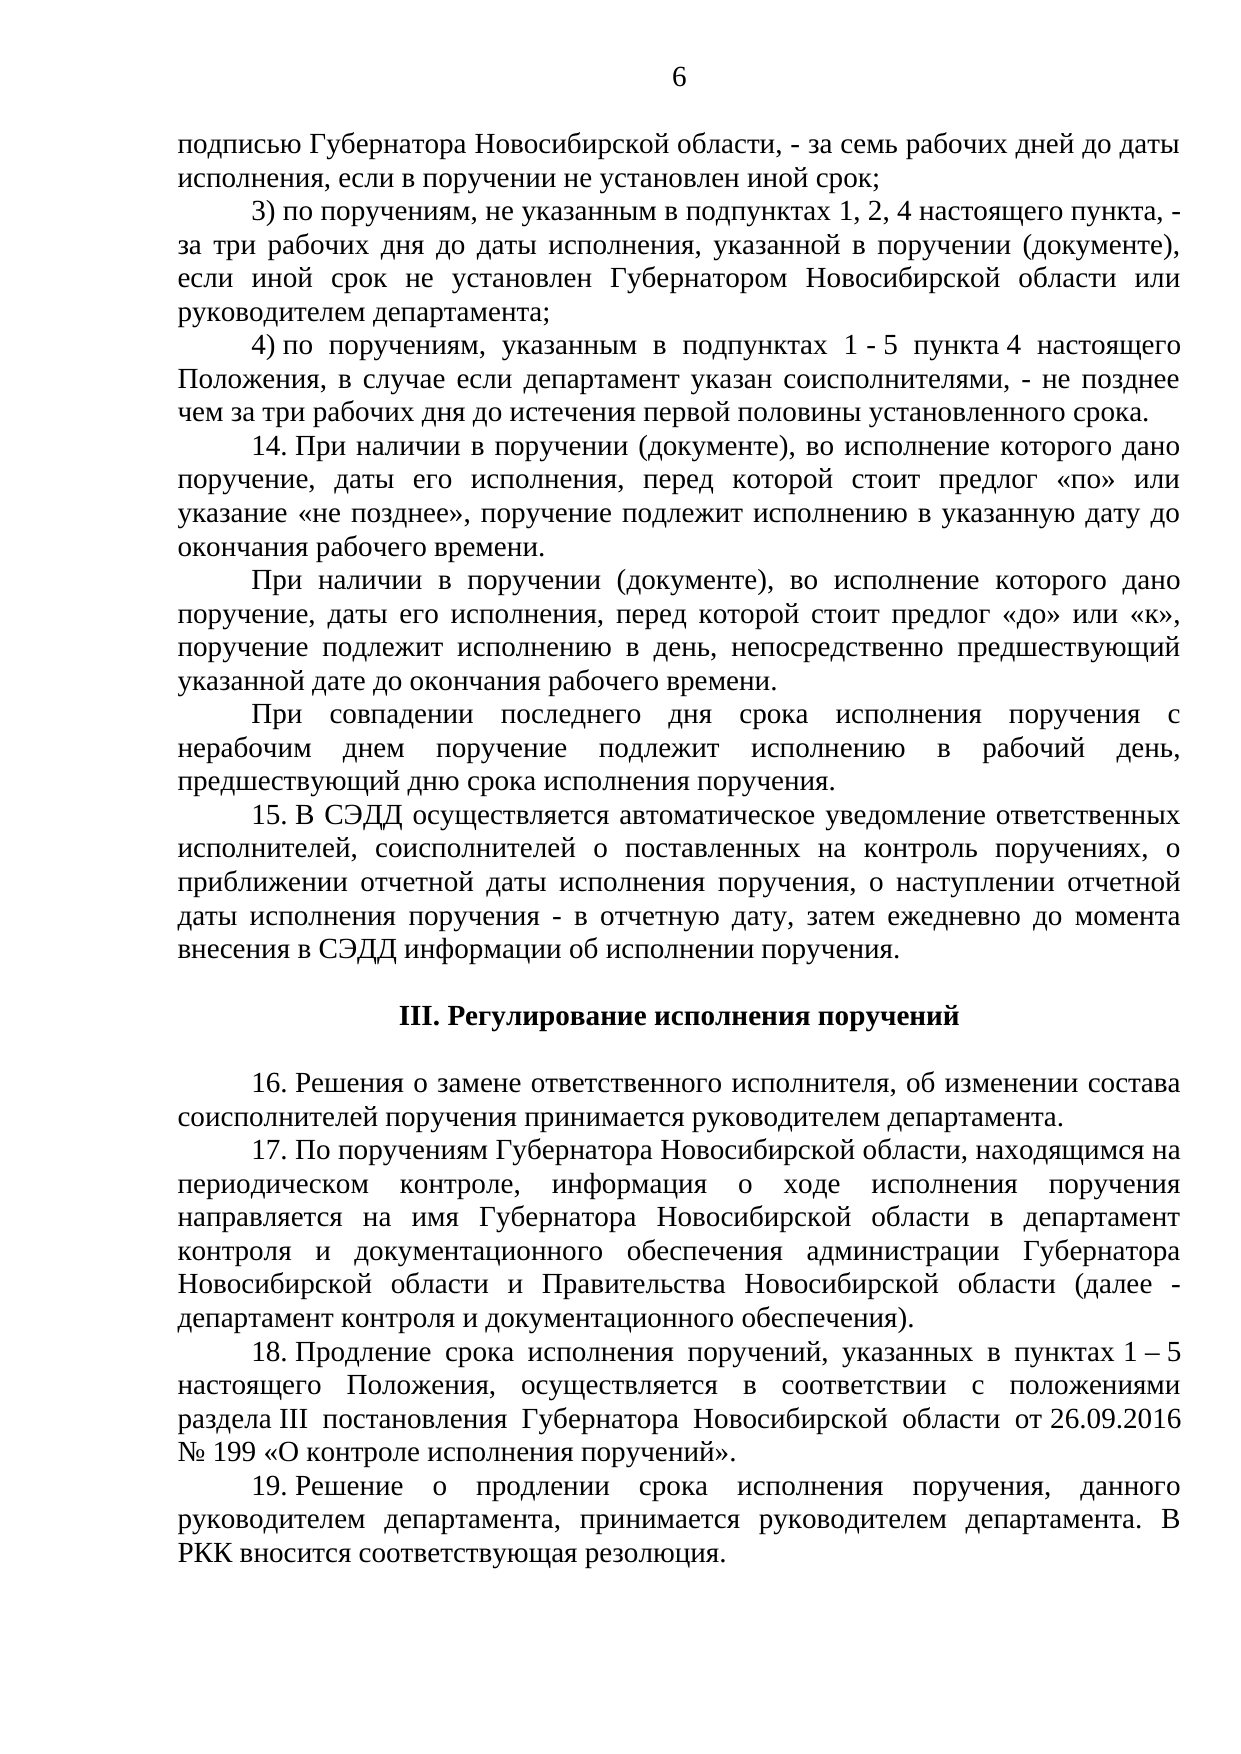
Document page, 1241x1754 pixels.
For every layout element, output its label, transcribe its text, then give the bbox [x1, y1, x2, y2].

text При наличии в поручении (документе), во исполнение которого дано поручение, даты его исполнения, перед которой стоит предлог «до» или «к», поручение подлежит исполнению в день, непосредственно предшествующий указанной дате до окончания рабочего времени. [177, 562, 1181, 696]
text При совпадении последнего дня срока исполнения поручения с нерабочим днем поручение подлежит исполнению в рабочий день, предшествующий дню срока исполнения поручения. [177, 696, 1181, 797]
text 16. Решения о замене ответственного исполнителя, об изменении состава соисполнителей поручения принимается руководителем департамента. [177, 1065, 1181, 1132]
text III. Регулирование исполнения поручений [177, 998, 1181, 1032]
text 4) по поручениям, указанным в подпунктах 1 - 5 пункта 4 настоящего Положения, в случае если департамент указан соисполнителями, - не позднее чем за три рабочих дня до истечения первой половины установленного срока. [177, 327, 1181, 428]
text 14. При наличии в поручении (документе), во исполнение которого дано поручение, даты его исполнения, перед которой стоит предлог «по» или указание «не позднее», поручение подлежит исполнению в указанную дату до окончания рабочего времени. [177, 428, 1181, 562]
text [177, 126, 1181, 193]
text 19. Решение о продлении срока исполнения поручения, данного руководителем департамента, принимается руководителем департамента. В РКК вносится соответствующая резолюция. [177, 1468, 1181, 1568]
text 15. В СЭДД осуществляется автоматическое уведомление ответственных исполнителей, соисполнителей о поставленных на контроль поручениях, о приближении отчетной даты исполнения поручения, о наступлении отчетной даты исполнения поручения - в отчетную дату, затем ежедневно до момента внесения в СЭДД информации об исполнении поручения. [177, 797, 1181, 965]
text 18. Продление срока исполнения поручений, указанных в пунктах 1 – 5 настоящего Положения, осуществляется в соответствии с положениями раздела III постановления Губернатора Новосибирской области от 26.09.2016 № 199 «О контроле исполнения поручений». [177, 1334, 1181, 1468]
text 3) по поручениям, не указанным в подпунктах 1, 2, 4 настоящего пункта, - за три рабочих дня до даты исполнения, указанной в поручении (документе), если иной срок не установлен Губернатором Новосибирской области или руководителем департамента; [177, 193, 1181, 327]
text 17. По поручениям Губернатора Новосибирской области, находящимся на периодическом контроле, информация о ходе исполнения поручения направляется на имя Губернатора Новосибирской области в департамент контроля и документационного обеспечения администрации Губернатора Новосибирской области и Правительства Новосибирской области (далее - департамент контроля и документационного обеспечения). [177, 1132, 1181, 1334]
